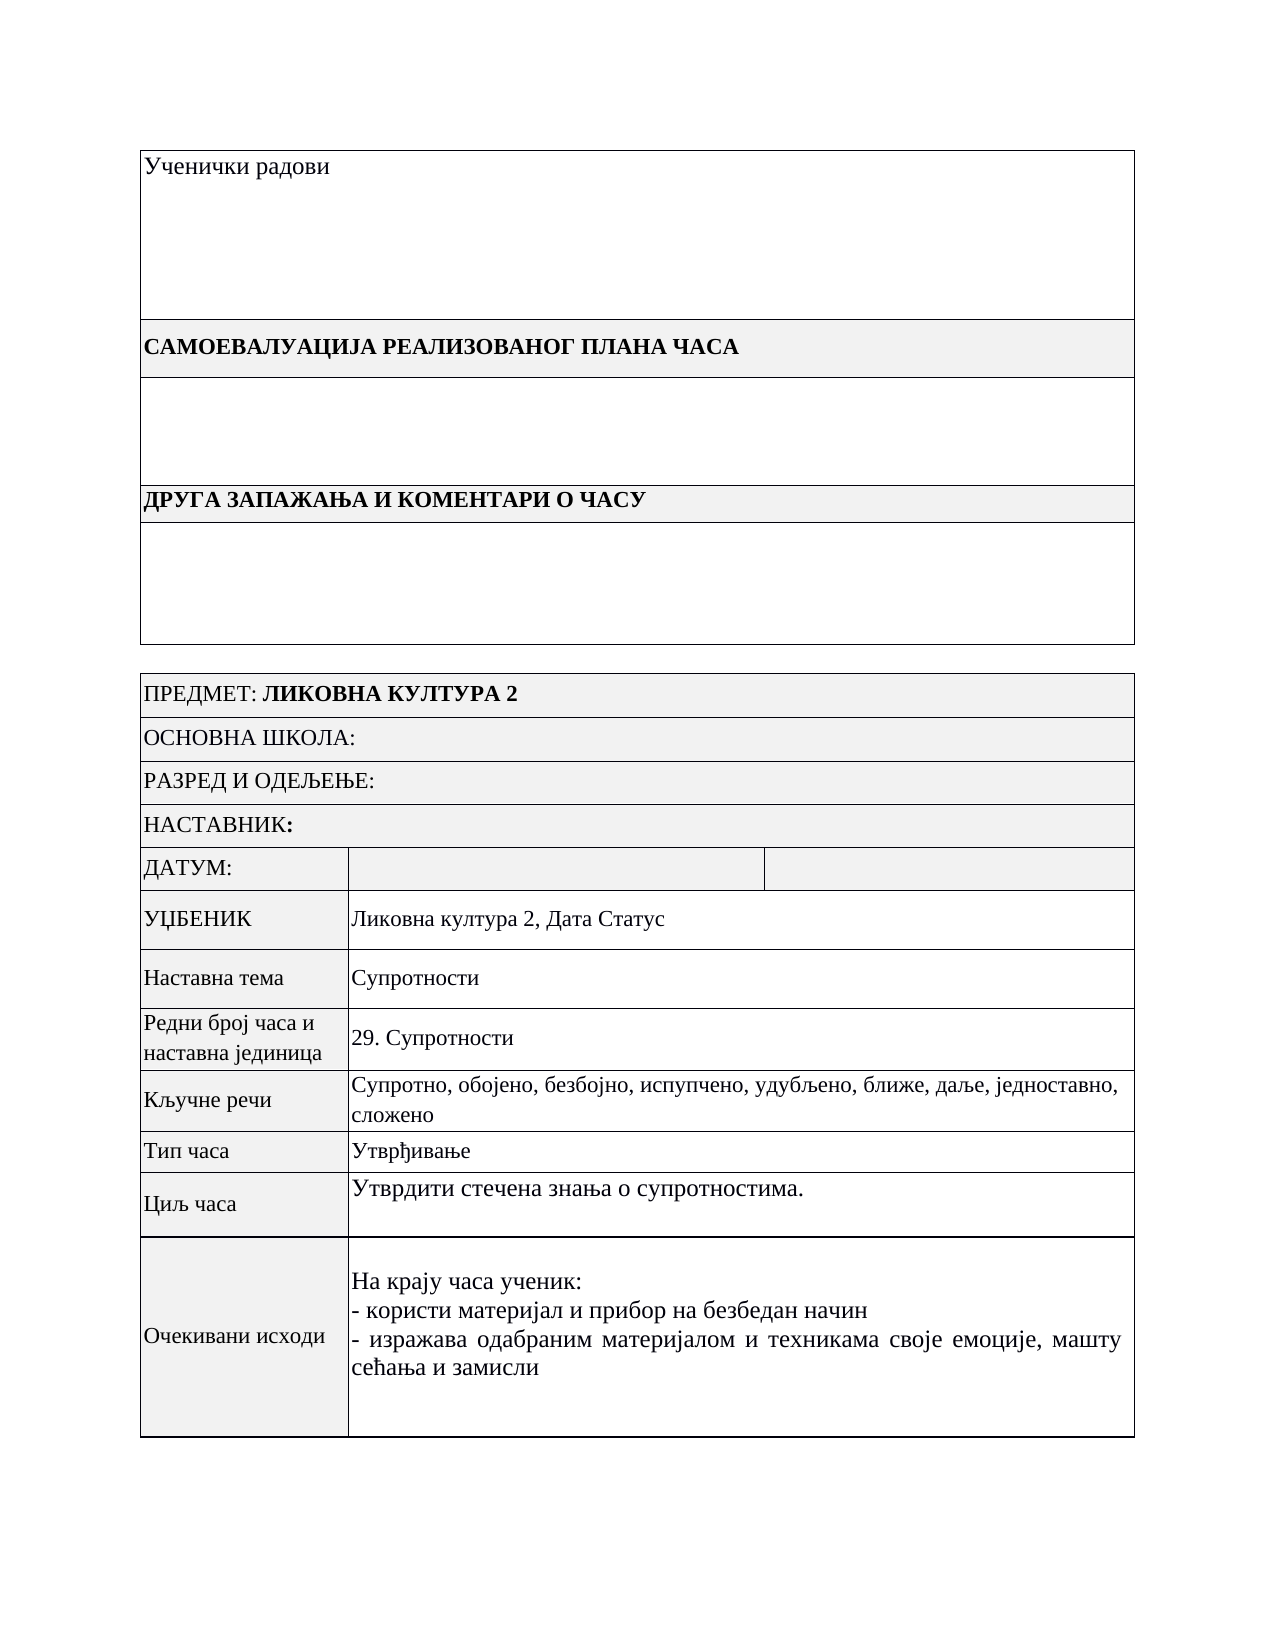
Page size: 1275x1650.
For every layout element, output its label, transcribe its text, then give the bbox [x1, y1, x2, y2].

table_cell УЏБЕНИК [141, 891, 348, 949]
table_cell Очекивани исходи [141, 1238, 348, 1436]
table_cell ОСНОВНА ШКОЛА: [141, 718, 1134, 761]
table_cell Наставна тема [141, 950, 348, 1008]
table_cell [141, 151, 1134, 319]
table_cell Кључне речи [141, 1071, 348, 1131]
table_cell САМОЕВАЛУАЦИЈА РЕАЛИЗОВАНОГ ПЛАНА ЧАСА [141, 320, 1134, 377]
table_cell На крају часа ученик: - користи материјал и прибор на безбедан начин - изражава одабраним материјалом и техникама своје емоције, машту сећања и замисли [349, 1238, 1134, 1436]
table_cell Утврдити стечена знања о супротностима. [349, 1173, 1134, 1236]
table_cell [141, 523, 1134, 644]
table_cell Тип часа [141, 1132, 348, 1172]
table_cell Супротности [349, 950, 1134, 1008]
table_cell ДРУГА ЗАПАЖАЊА И КОМЕНТАРИ О ЧАСУ [141, 486, 1134, 522]
table_cell 29. Супротности [349, 1009, 1134, 1069]
table_cell [765, 848, 1134, 890]
table_cell НАСТАВНИК: [141, 805, 1134, 847]
table_cell Ликовна култура 2, Дата Статус [349, 891, 1134, 949]
table_cell РАЗРЕД И ОДЕЉЕЊЕ: [141, 762, 1134, 803]
table_cell Супротно, обојено, безбојно, испупчено, удубљено, ближе, даље, једноставно, сложено [349, 1071, 1134, 1131]
table_cell Циљ часа [141, 1173, 348, 1236]
table_cell [141, 378, 1134, 485]
table_cell ДАТУМ: [141, 848, 348, 890]
table_cell Редни број часа и наставна јединица [141, 1009, 348, 1069]
table_header ПРЕДМЕТ: ЛИКОВНА КУЛТУРА 2 [141, 674, 1134, 717]
table_cell [349, 848, 764, 890]
table_cell Утврђивање [349, 1132, 1134, 1172]
